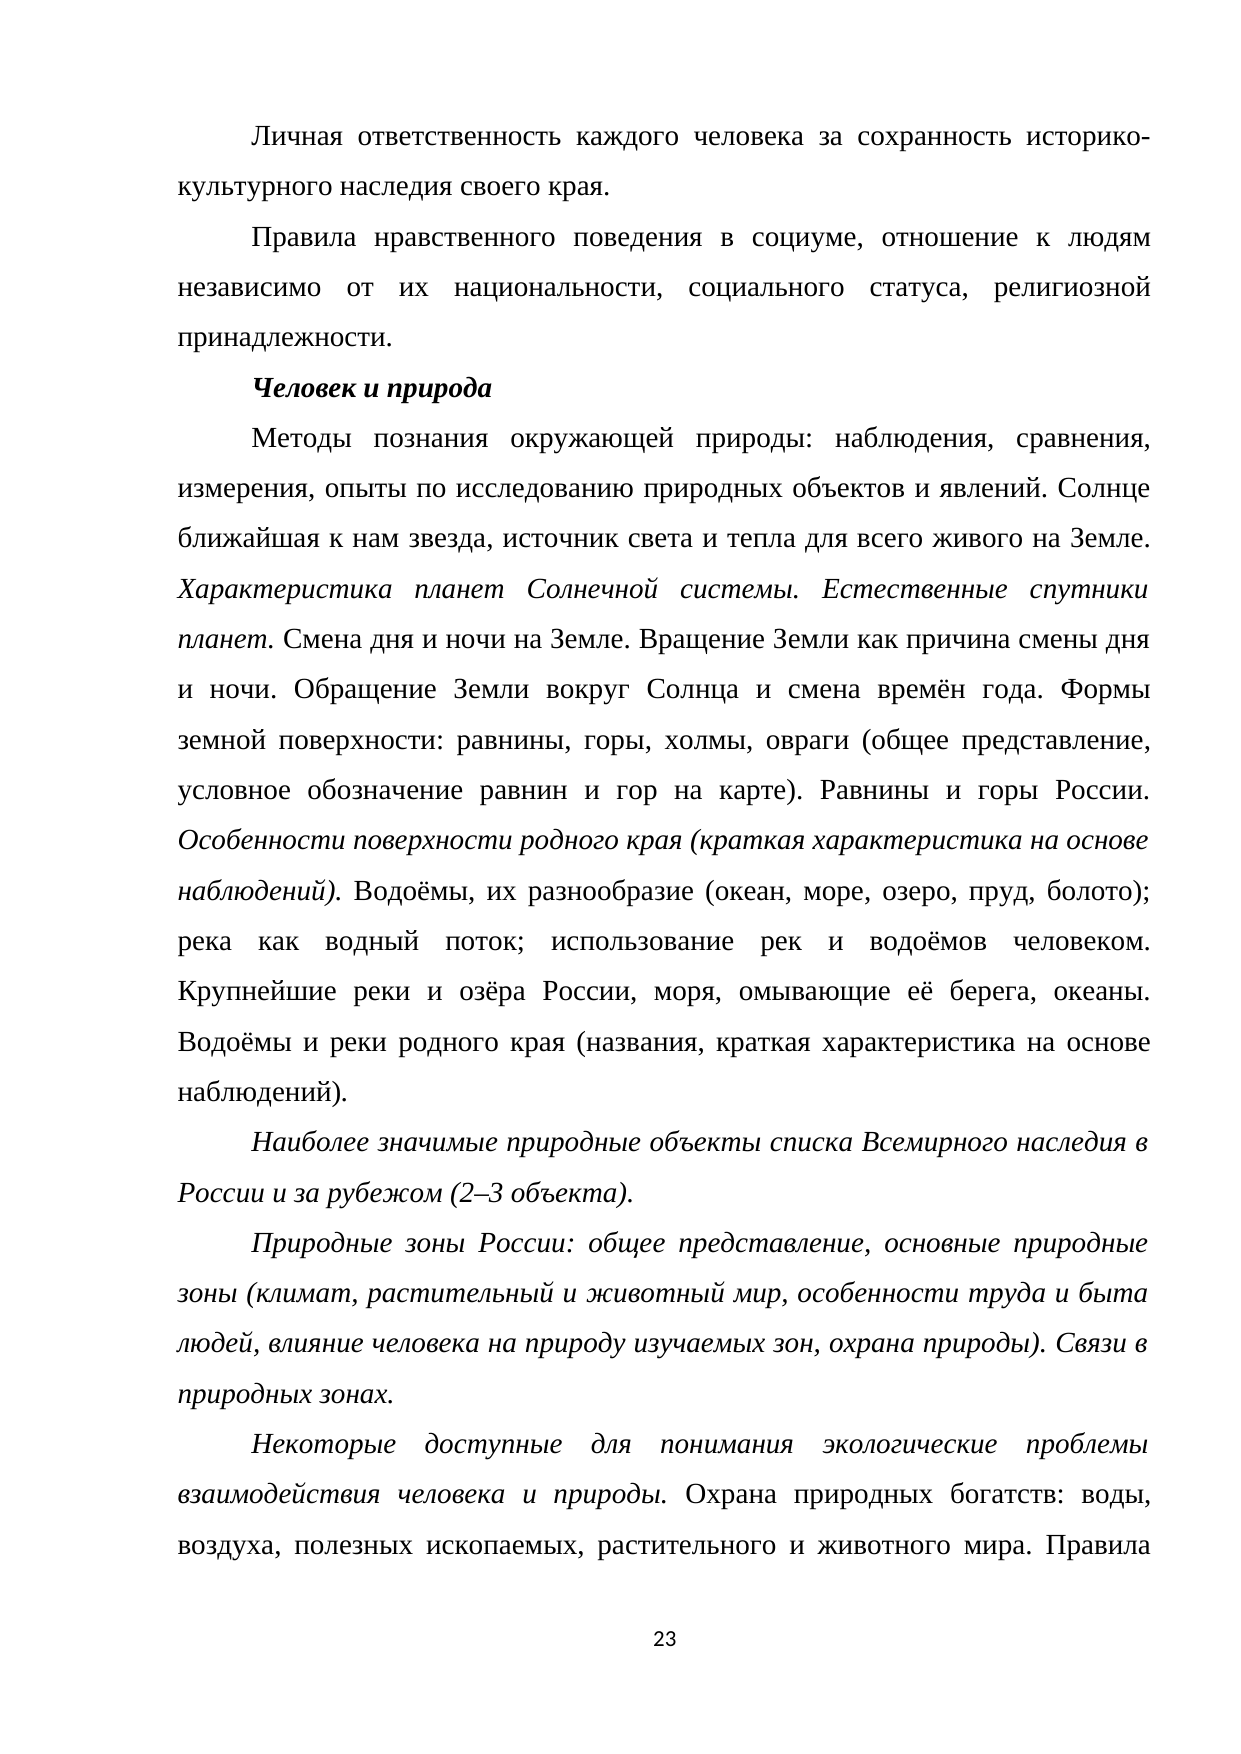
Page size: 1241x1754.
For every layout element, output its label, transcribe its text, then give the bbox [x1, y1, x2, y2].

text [177, 1426, 1152, 1560]
text Человек и природа [177, 370, 1152, 403]
text Природные зоны России: общее представление, основные природные зоны (климат, растительный и животный мир, особенности труда и быта людей, влияние человека на природу изучаемых зон, охрана природы). Связи в природных зонах. [177, 1225, 1152, 1409]
text Наиболее значимые природные объекты списка Всемирного наследия в России и за рубежом (2–3 объекта). [177, 1124, 1152, 1208]
text Личная ответственность каждого человека за сохранность историко-культурного наследия своего края. [177, 118, 1152, 202]
text Правила нравственного поведения в социуме, отношение к людям независимо от их национальности, социального статуса, религиозной принадлежности. [177, 219, 1152, 353]
text Методы познания окружающей природы: наблюдения, сравнения, измерения, опыты по исследованию природных объектов и явлений. Солнце ближайшая к нам звезда, источник света и тепла для всего живого на Земле. Характеристика планет Солнечной системы. Естественные спутники планет. Смена дня и ночи на Земле. Вращение Земли как причина смены дня и ночи. Обращение Земли вокруг Солнца и смена времён года. Формы земной поверхности: равнины, горы, холмы, овраги (общее представление, условное обозначение равнин и гор на карте). Равнины и горы России. Особенности поверхности родного края (краткая характеристика на основе наблюдений). Водоёмы, их разнообразие (океан, море, озеро, пруд, болото); река как водный поток; использование рек и водоёмов человеком. Крупнейшие реки и озёра России, моря, омывающие её берега, океаны. Водоёмы и реки родного края (названия, краткая характеристика на основе наблюдений). [177, 420, 1152, 1108]
